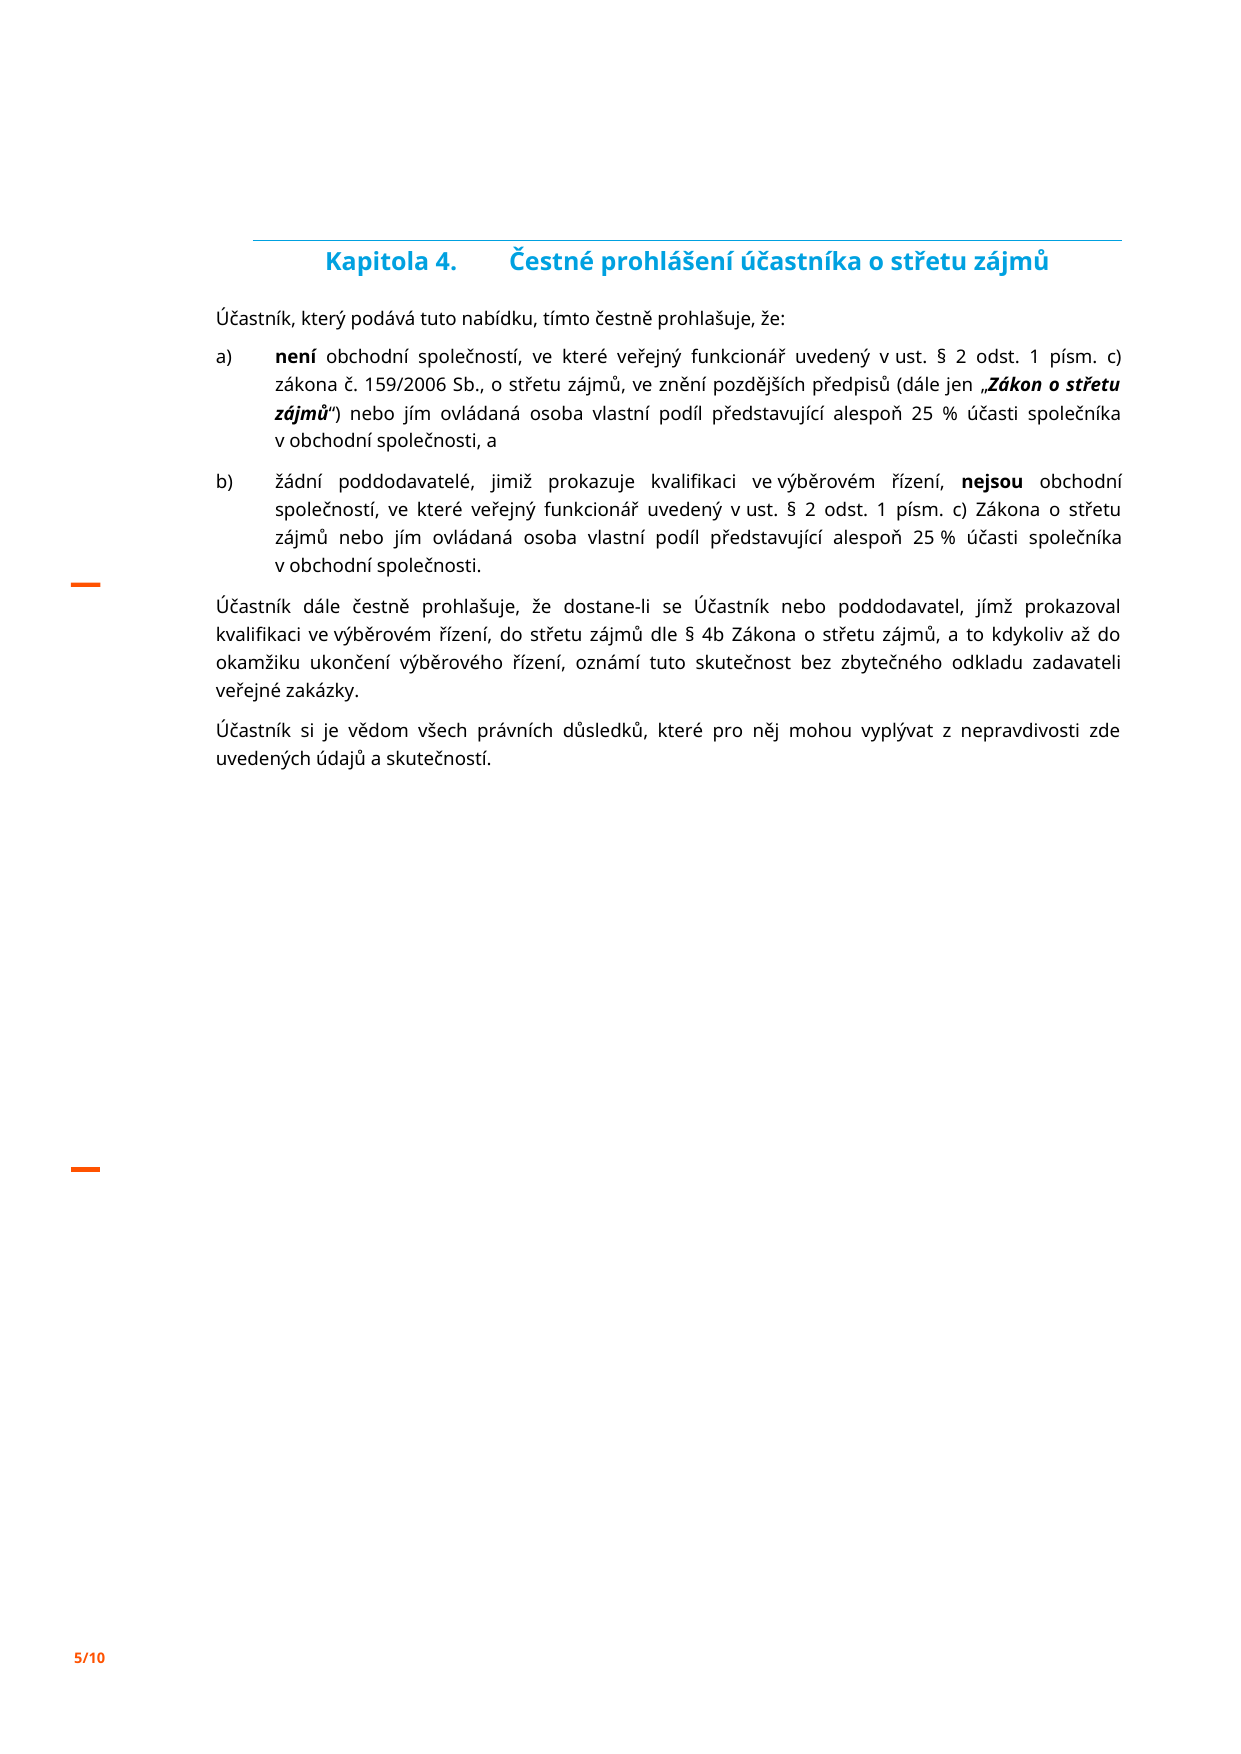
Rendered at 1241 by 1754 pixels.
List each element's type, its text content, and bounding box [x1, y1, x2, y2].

text Účastník dále čestně prohlašuje, že dostane-li se Účastník nebo poddodavatel, jímž prokazoval kvalifikaci ve výběrovém řízení, do střetu zájmů dle § 4b Zákona o střetu zájmů, a to kdykoliv až do okamžiku ukončení výběrového řízení, oznámí tuto skutečnost bez zbytečného odkladu zadavateli veřejné zakázky. [216, 593, 1122, 702]
text žádní poddodavatelé, jimiž prokazuje kvalifikaci ve výběrovém řízení, nejsou obchodní společností, ve které veřejný funkcionář uvedený v ust. § 2 odst. 1 písm. c) Zákona o střetu zájmů nebo jím ovládaná osoba vlastní podíl představující alespoň 25 % účasti společníka v obchodní společnosti. [216, 468, 1122, 578]
subtitle Čestné prohlášení účastníka o střetu zájmů [253, 241, 1122, 277]
text Účastník, který podává tuto nabídku, tímto čestně prohlašuje, že: [216, 306, 1122, 331]
list není obchodní společností, ve které veřejný funkcionář uvedený v ust. § 2 odst. 1 písm. c) zákona č. 159/2006 Sb., o střetu zájmů, ve znění pozdějších předpisů (dále jen „Zákon o střetu zájmů“) nebo jím ovládaná osoba vlastní podíl představující alespoň 25 % účasti společníka v obchodní společnosti, a [216, 344, 1122, 453]
text Účastník si je vědom všech právních důsledků, které pro něj mohou vyplývat z nepravdivosti zde uvedených údajů a skutečností. [216, 717, 1122, 771]
